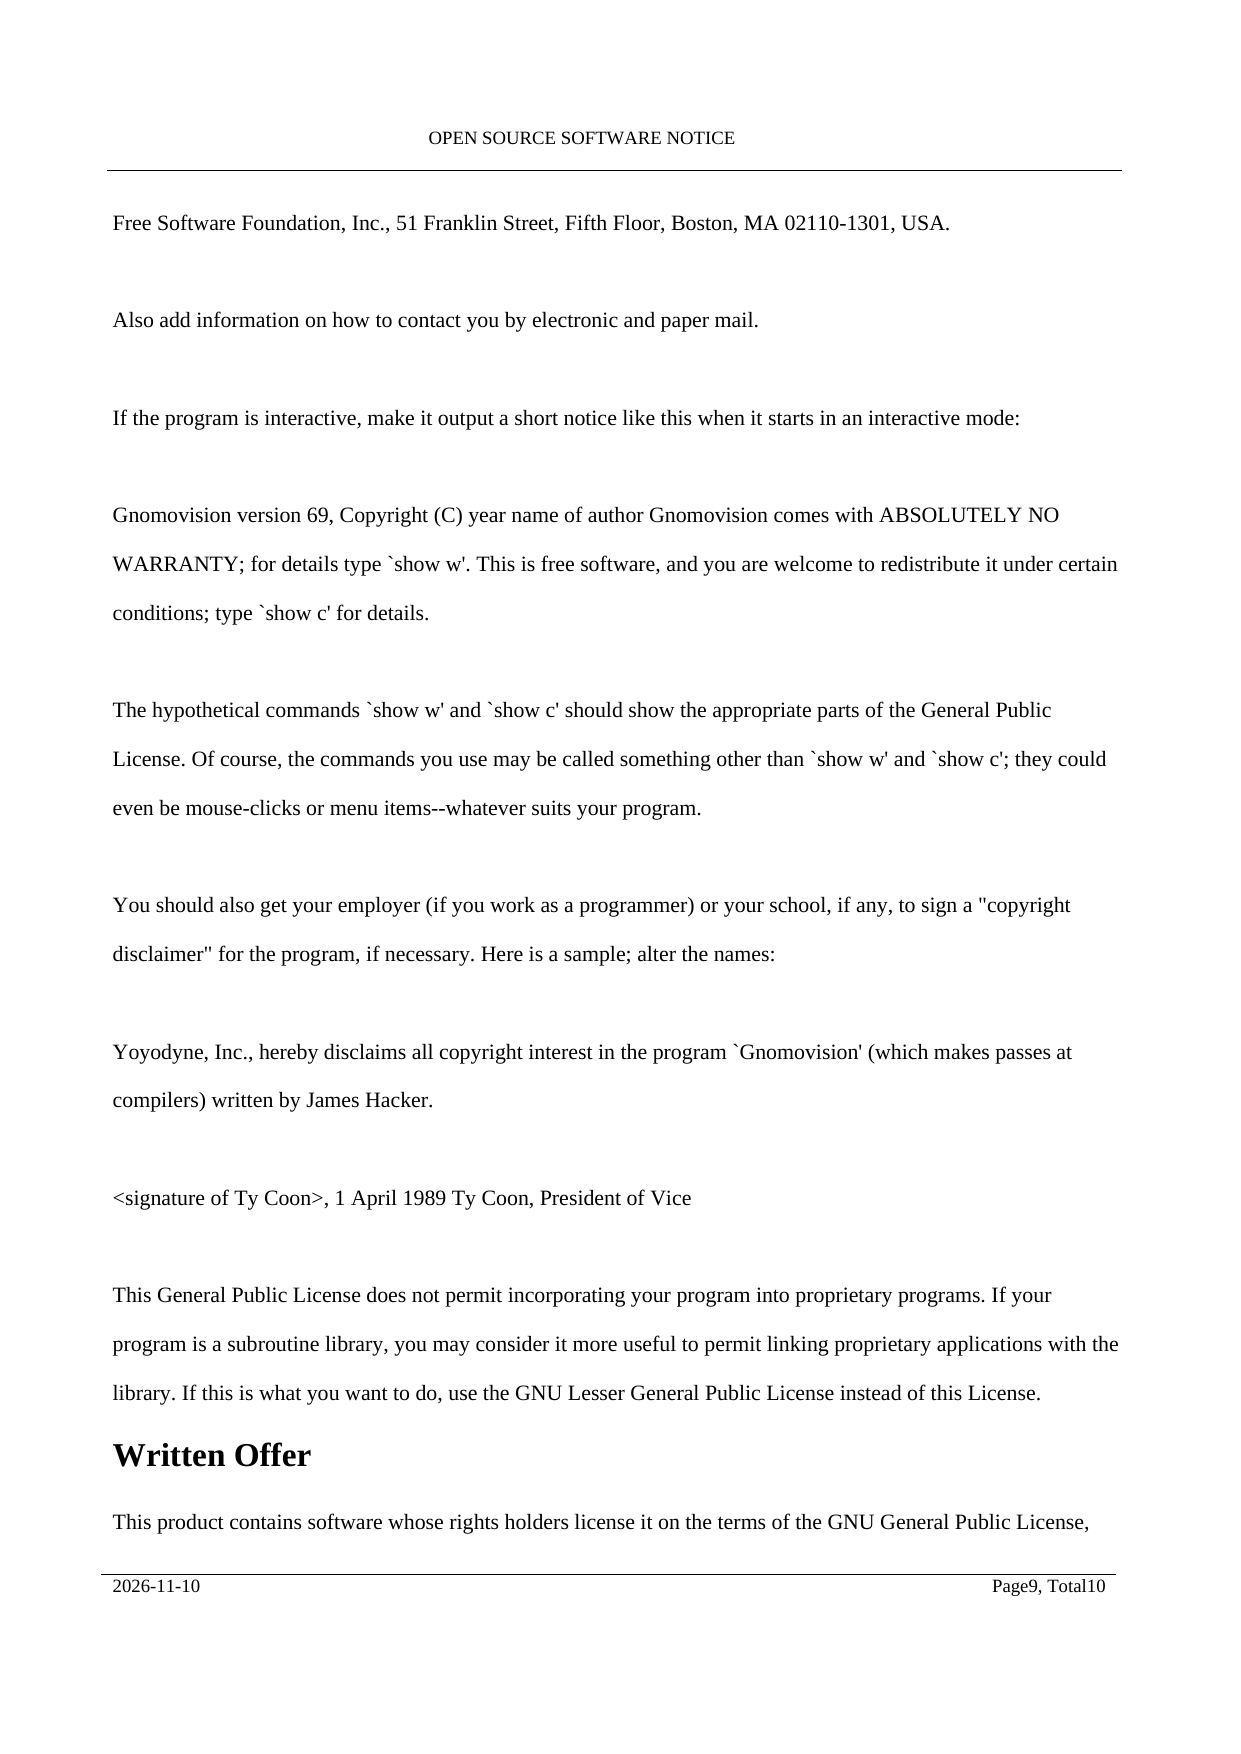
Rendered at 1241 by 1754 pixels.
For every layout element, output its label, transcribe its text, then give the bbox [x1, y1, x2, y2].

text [112, 206, 1128, 1409]
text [112, 1506, 1128, 1538]
text Written Offer [112, 1421, 1128, 1486]
